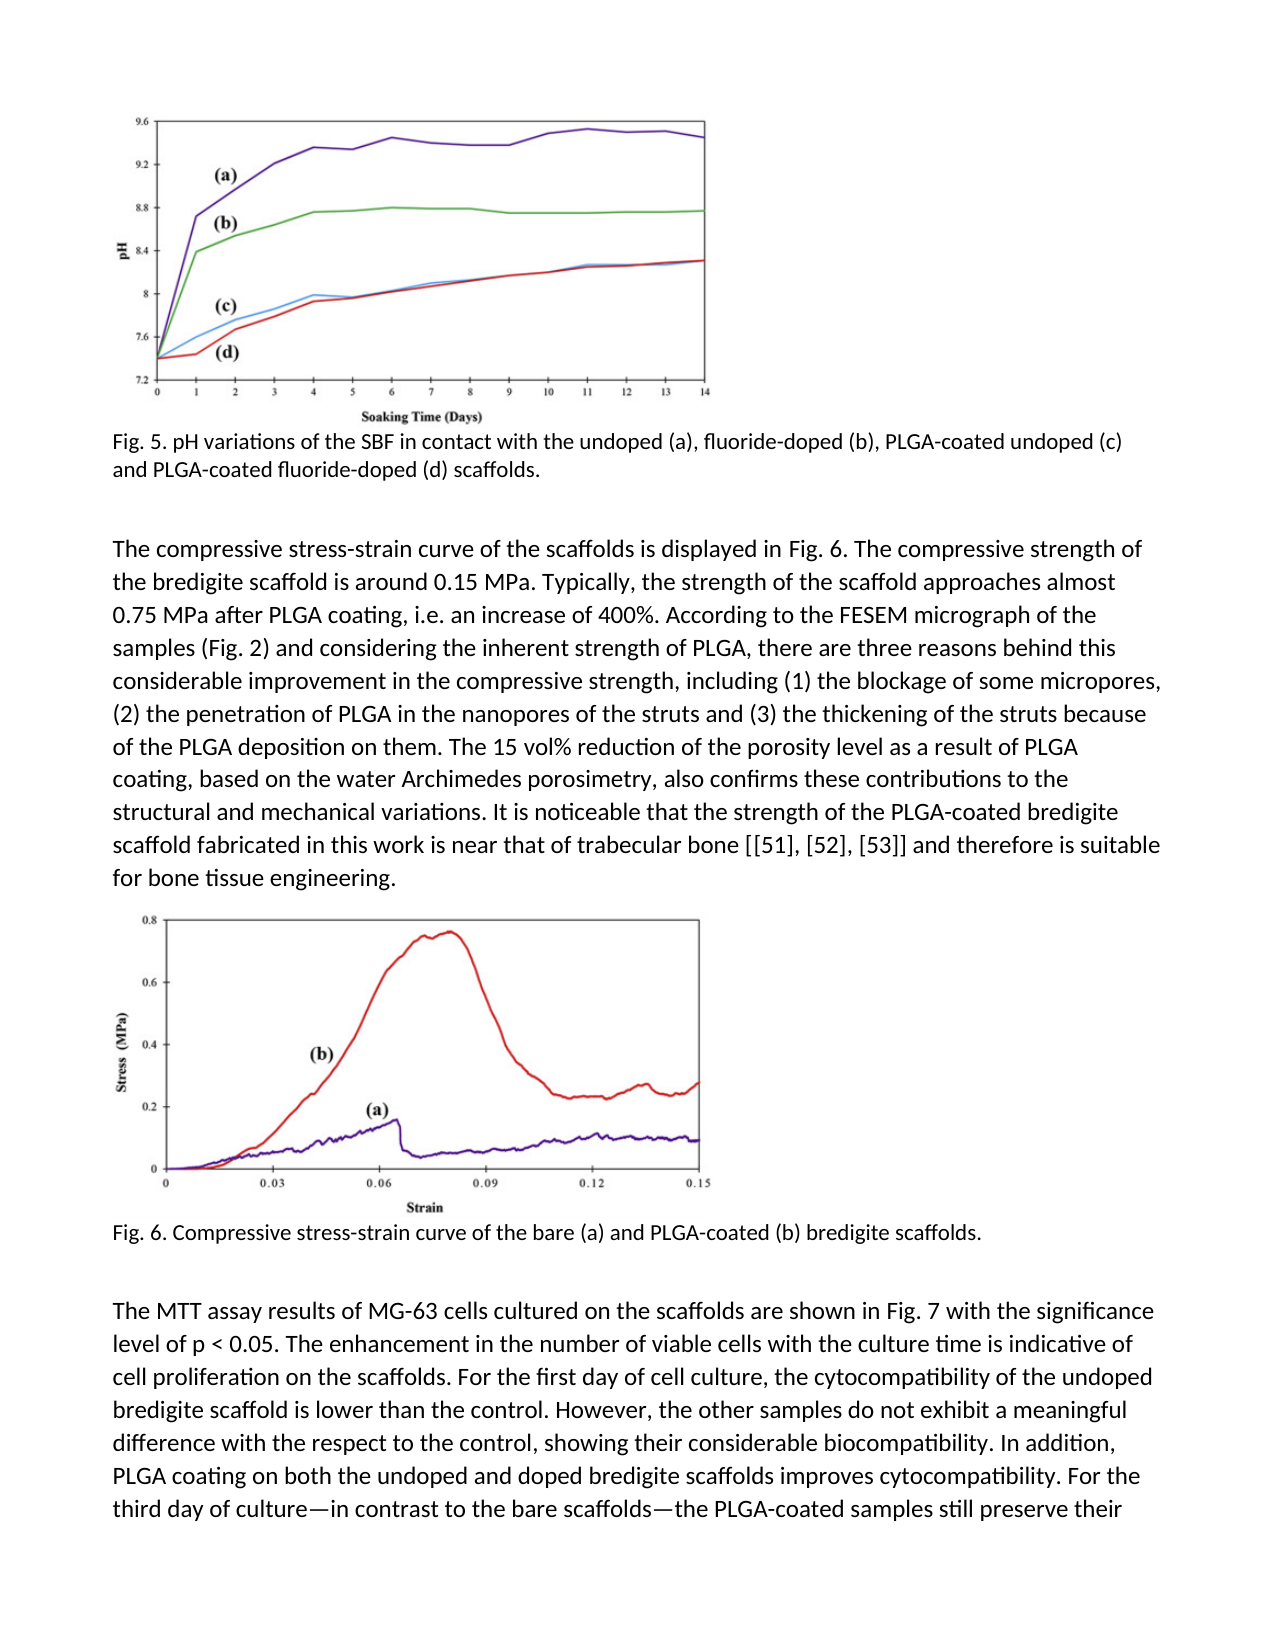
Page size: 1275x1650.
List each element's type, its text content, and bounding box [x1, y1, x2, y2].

text The compressive stress-strain curve of the scaffolds is displayed in Fig. 6. The compressive strength of the bredigite scaffold is around 0.15 MPa. Typically, the strength of the scaffold approaches almost 0.75 MPa after PLGA coating, i.e. an increase of 400%. According to the FESEM micrograph of the samples (Fig. 2) and considering the inherent strength of PLGA, there are three reasons behind this considerable improvement in the compressive strength, including (1) the blockage of some micropores, (2) the penetration of PLGA in the nanopores of the struts and (3) the thickening of the struts because of the PLGA deposition on them. The 15 vol% reduction of the porosity level as a result of PLGA coating, based on the water Archimedes porosimetry, also confirms these contributions to the structural and mechanical variations. It is noticeable that the strength of the PLGA-coated bredigite scaffold fabricated in this work is near that of trabecular bone [[51], [52], [53]] and therefore is suitable for bone tissue engineering. [112, 533, 1162, 893]
text Fig. 6. Compressive stress-strain curve of the bare (a) and PLGA-coated (b) bredigite scaffolds. [112, 1218, 1162, 1246]
picture [112, 911, 713, 1218]
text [112, 1296, 1162, 1523]
text Fig. 5. pH variations of the SBF in contact with the undoped (a), fluoride-doped (b), PLGA-coated undoped (c) and PLGA-coated fluoride-doped (d) scaffolds. [112, 427, 1162, 483]
picture [112, 112, 713, 428]
